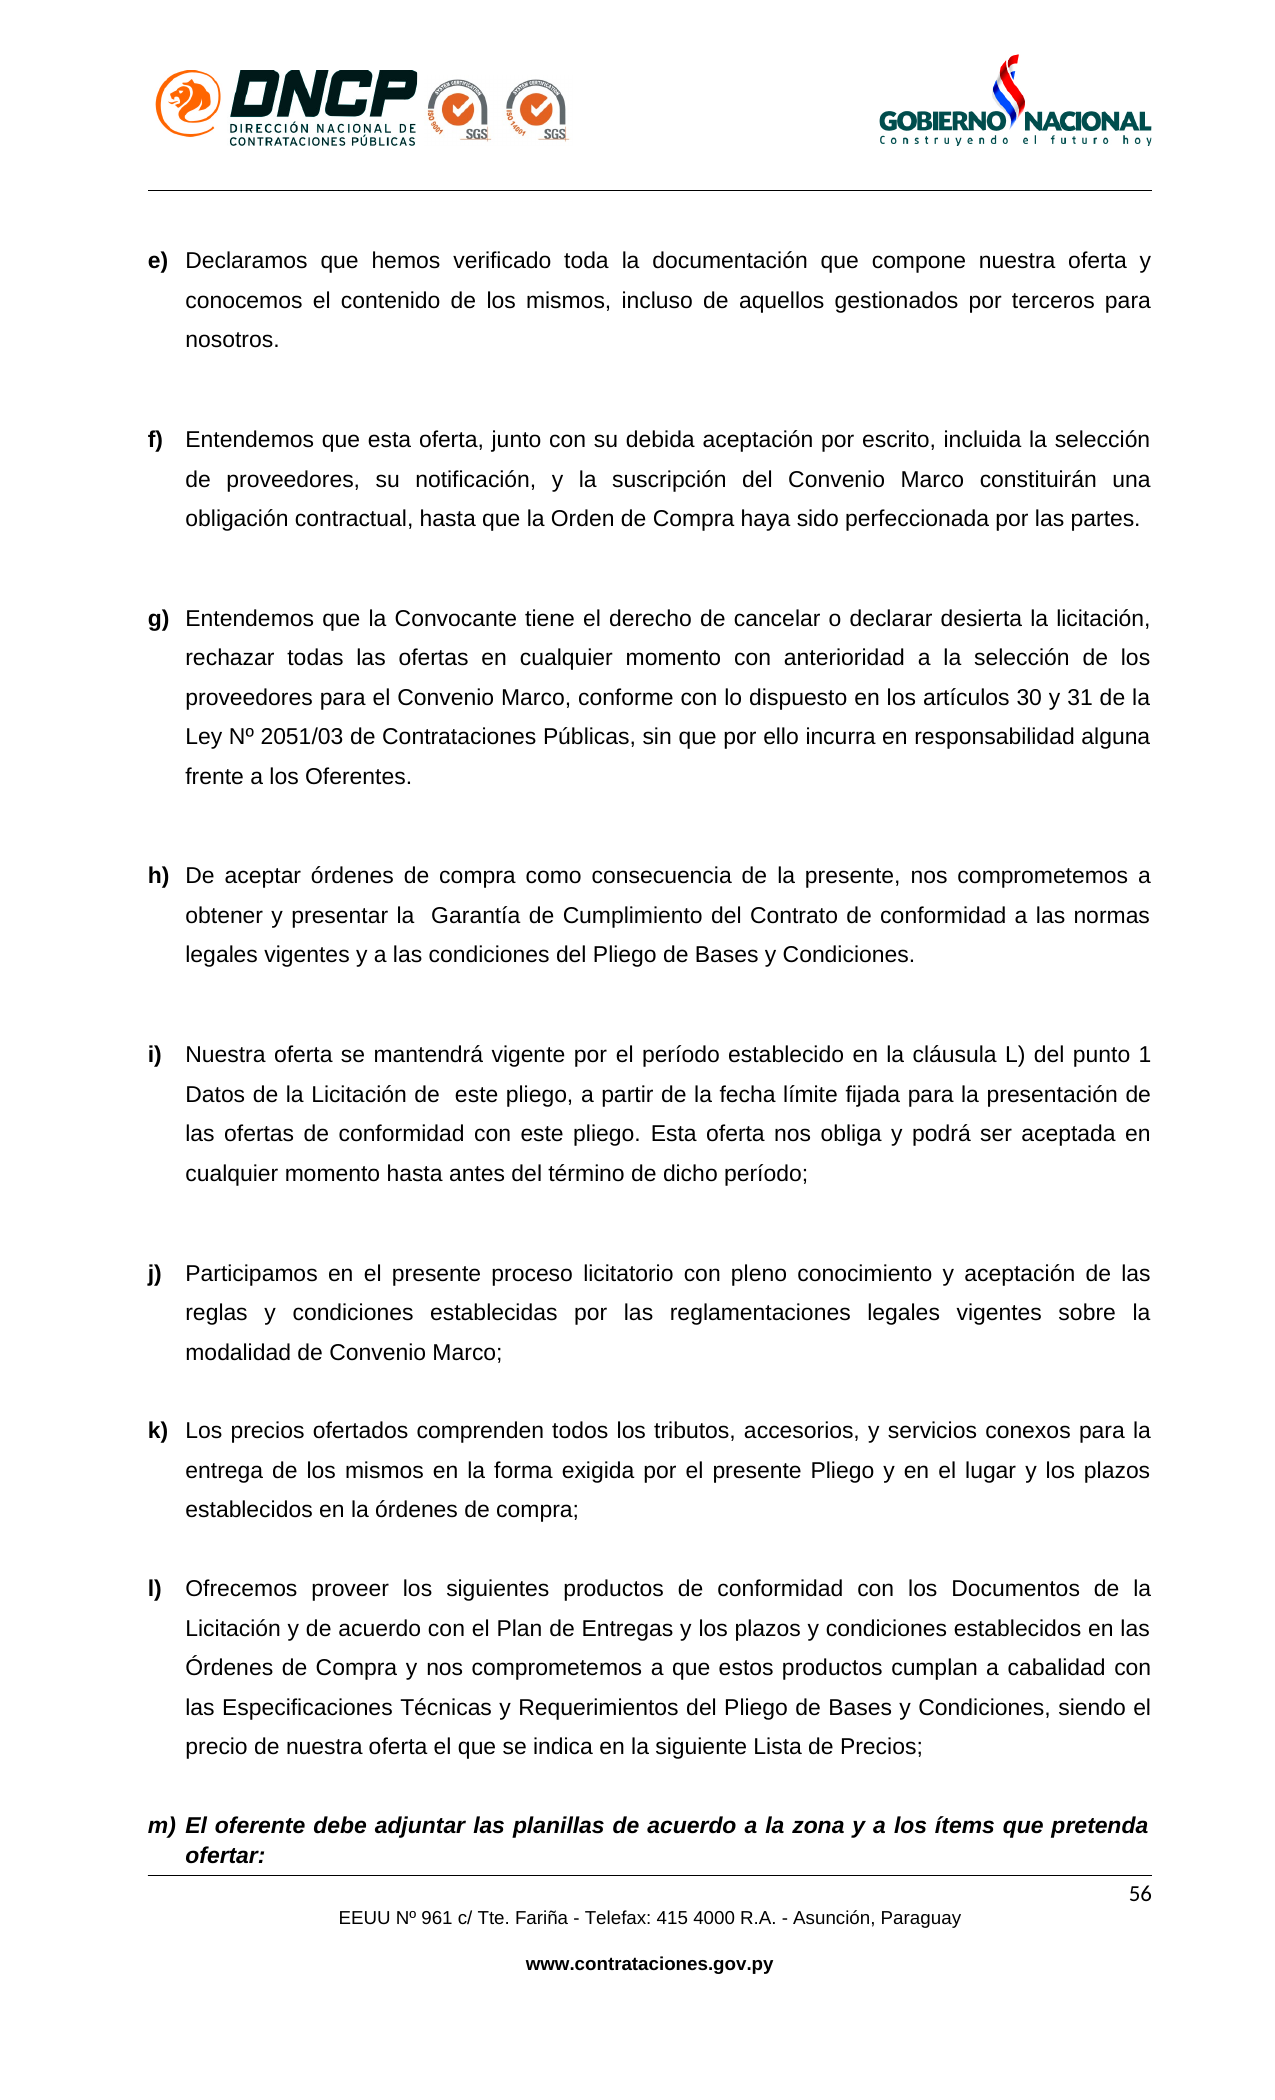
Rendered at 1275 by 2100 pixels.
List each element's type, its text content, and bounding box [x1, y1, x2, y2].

picture [155, 70, 418, 146]
picture [879, 54, 1152, 146]
list Ofrecemos proveer los siguientes productos de conformidad con los Documentos de la Licitación y de acuerdo con el Plan de Entregas y los plazos y condiciones establecidos en las Órdenes de Compra y nos comprometemos a que estos productos cumplan a cabalidad con las Especificaciones Técnicas y Requerimientos del Pliego de Bases y Condiciones, siendo el precio de nuestra oferta el que se indica en la siguiente Lista de Precios; [148, 1575, 1152, 1759]
picture [423, 75, 573, 146]
list Participamos en el presente proceso licitatorio con pleno conocimiento y aceptación de las reglas y condiciones establecidas por las reglamentaciones legales vigentes sobre la modalidad de Convenio Marco; [148, 1259, 1152, 1365]
list Entendemos que esta oferta, junto con su debida aceptación por escrito, incluida la selección de proveedores, su notificación, y la suscripción del Convenio Marco constituirán una obligación contractual, hasta que la Orden de Compra haya sido perfeccionada por las partes. [148, 426, 1152, 531]
list Los precios ofertados comprenden todos los tributos, accesorios, y servicios conexos para la entrega de los mismos en la forma exigida por el presente Pliego y en el lugar y los plazos establecidos en la órdenes de compra; [148, 1417, 1152, 1523]
list Nuestra oferta se mantendrá vigente por el período establecido en la cláusula L) del punto 1 Datos de la Licitación de este pliego, a partir de la fecha límite fijada para la presentación de las ofertas de conformidad con este pliego. Esta oferta nos obliga y podrá ser aceptada en cualquier momento hasta antes del término de dicho período; [148, 1041, 1152, 1186]
list El oferente debe adjuntar las planillas de acuerdo a la zona y a los ítems que pretenda ofertar: [148, 1812, 1152, 1869]
list Declaramos que hemos verificado toda la documentación que compone nuestra oferta y conocemos el contenido de los mismos, incluso de aquellos gestionados por terceros para nosotros. [148, 247, 1152, 353]
list Entendemos que la Convocante tiene el derecho de cancelar o declarar desierta la licitación, rechazar todas las ofertas en cualquier momento con anterioridad a la selección de los proveedores para el Convenio Marco, conforme con lo dispuesto en los artículos 30 y 31 de la Ley Nº 2051/03 de Contrataciones Públicas, sin que por ello incurra en responsabilidad alguna frente a los Oferentes. [148, 605, 1152, 789]
list De aceptar órdenes de compra como consecuencia de la presente, nos comprometemos a obtener y presentar la Garantía de Cumplimiento del Contrato de conformidad a las normas legales vigentes y a las condiciones del Pliego de Bases y Condiciones. [148, 862, 1152, 968]
